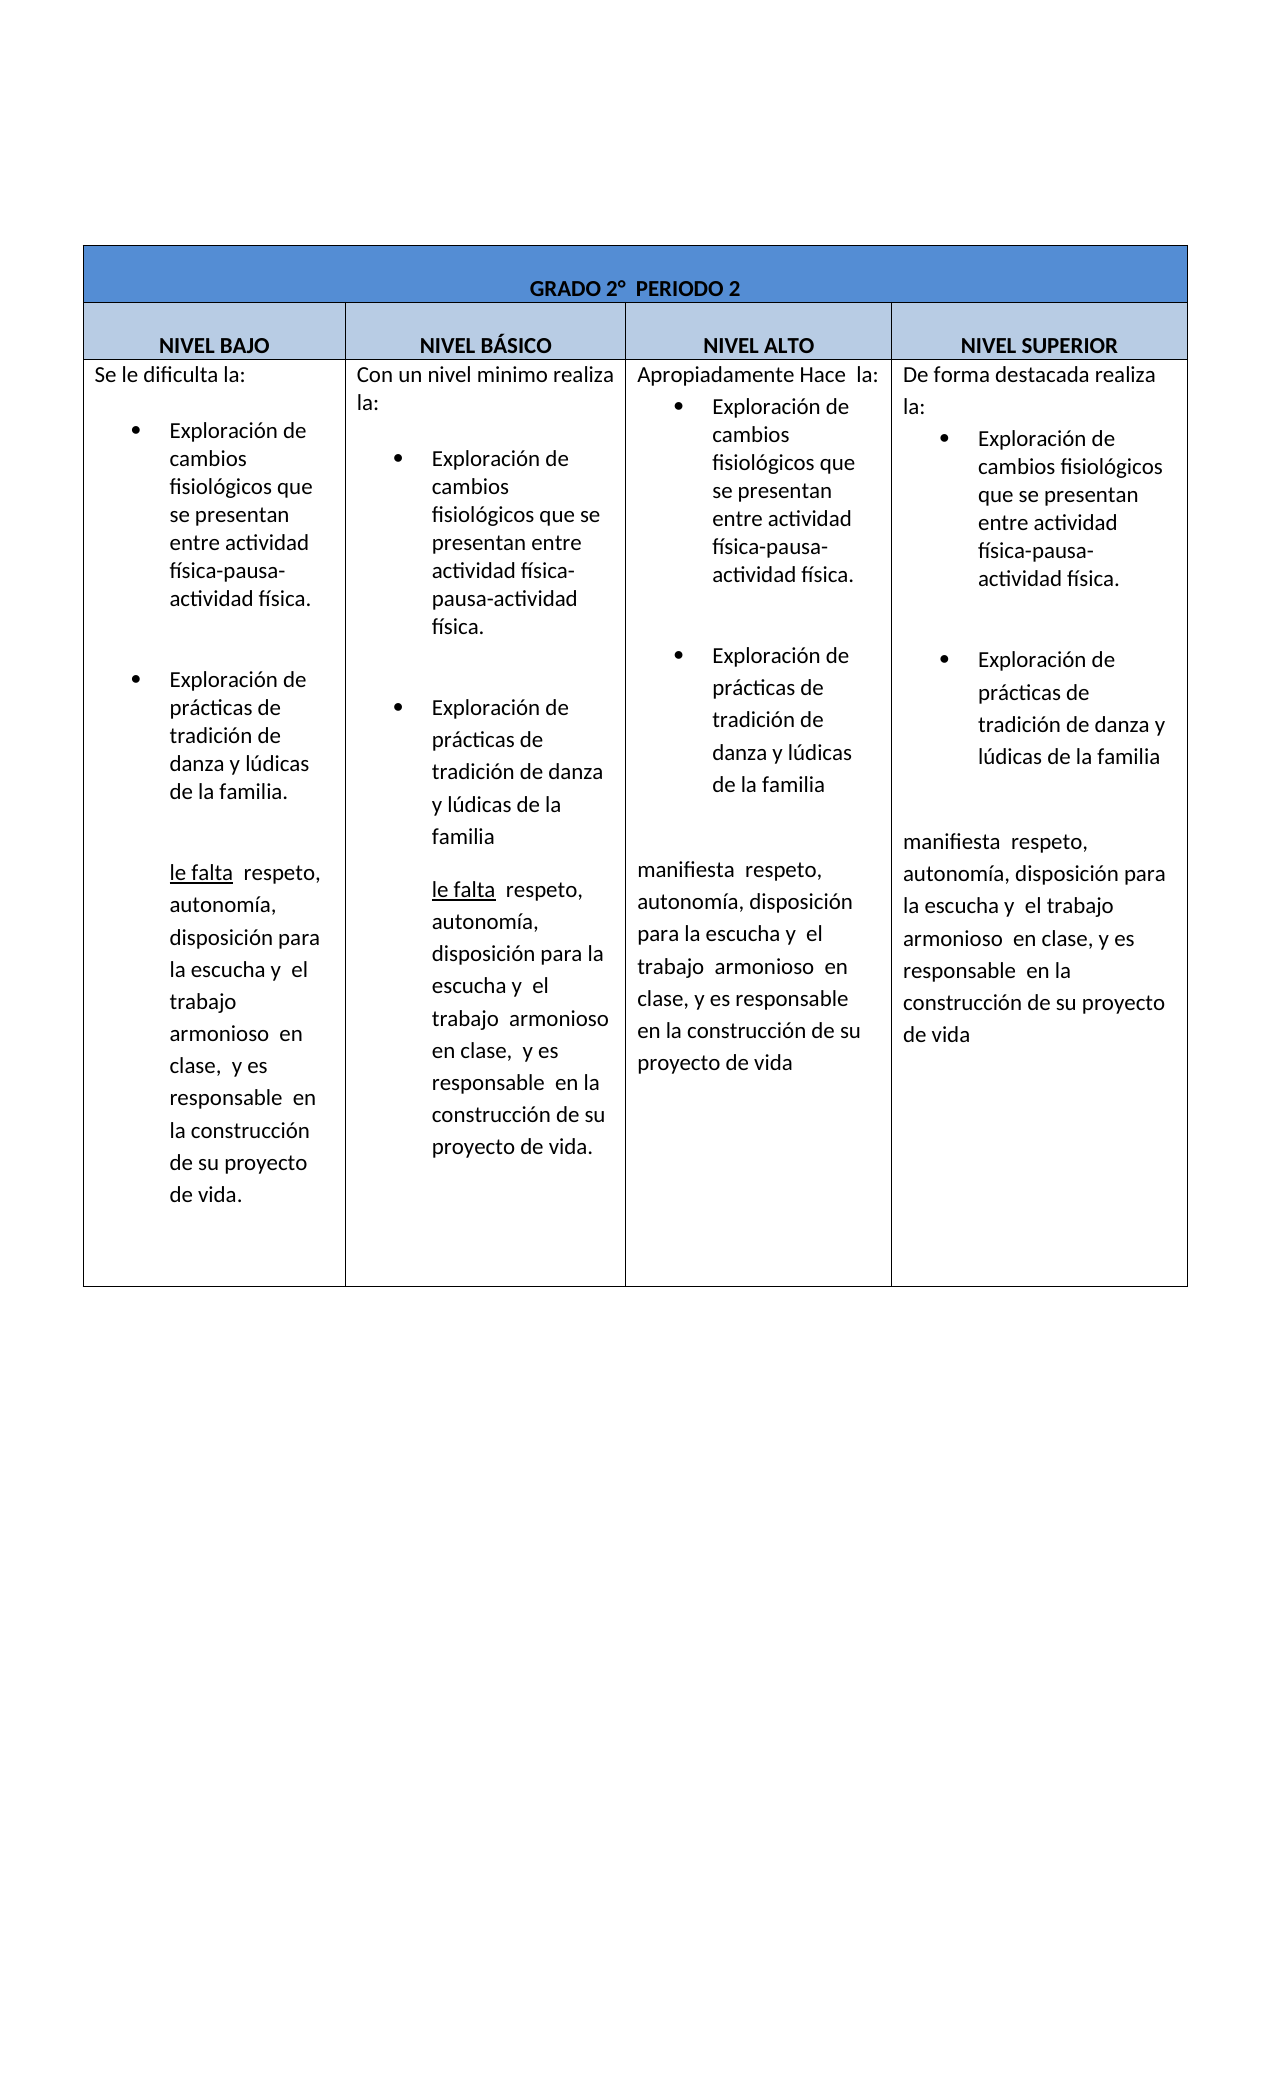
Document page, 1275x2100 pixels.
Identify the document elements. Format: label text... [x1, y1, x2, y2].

table_cell NIVEL BÁSICO [346, 303, 625, 359]
table_cell NIVEL BAJO [84, 303, 345, 359]
table_cell De forma destacada realiza la: Exploración de cambios fisiológicos que se presentan entre actividad física-pausa-actividad física. Exploración de prácticas de tradición de danza y lúdicas de la familia manifiesta respeto, autonomía, disposición para la escucha y el trabajo armonioso en clase, y es responsable en la construcción de su proyecto de vida [892, 360, 1187, 1286]
table_cell Se le dificulta la: Exploración de cambios fisiológicos que se presentan entre actividad física-pausa-actividad física. Exploración de prácticas de tradición de danza y lúdicas de la familia. le falta respeto, autonomía, disposición para la escucha y el trabajo armonioso en clase, y es responsable en la construcción de su proyecto de vida. [84, 360, 345, 1286]
table_header GRADO 2° PERIODO 2 [84, 246, 1187, 302]
table_cell Con un nivel minimo realiza la: Exploración de cambios fisiológicos que se presentan entre actividad física-pausa-actividad física. Exploración de prácticas de tradición de danza y lúdicas de la familia le falta respeto, autonomía, disposición para la escucha y el trabajo armonioso en clase, y es responsable en la construcción de su proyecto de vida. [346, 360, 625, 1286]
table_cell NIVEL SUPERIOR [892, 303, 1187, 359]
table_cell NIVEL ALTO [626, 303, 891, 359]
table_cell Apropiadamente Hace la: Exploración de cambios fisiológicos que se presentan entre actividad física-pausa-actividad física. Exploración de prácticas de tradición de danza y lúdicas de la familia manifiesta respeto, autonomía, disposición para la escucha y el trabajo armonioso en clase, y es responsable en la construcción de su proyecto de vida [626, 360, 891, 1286]
